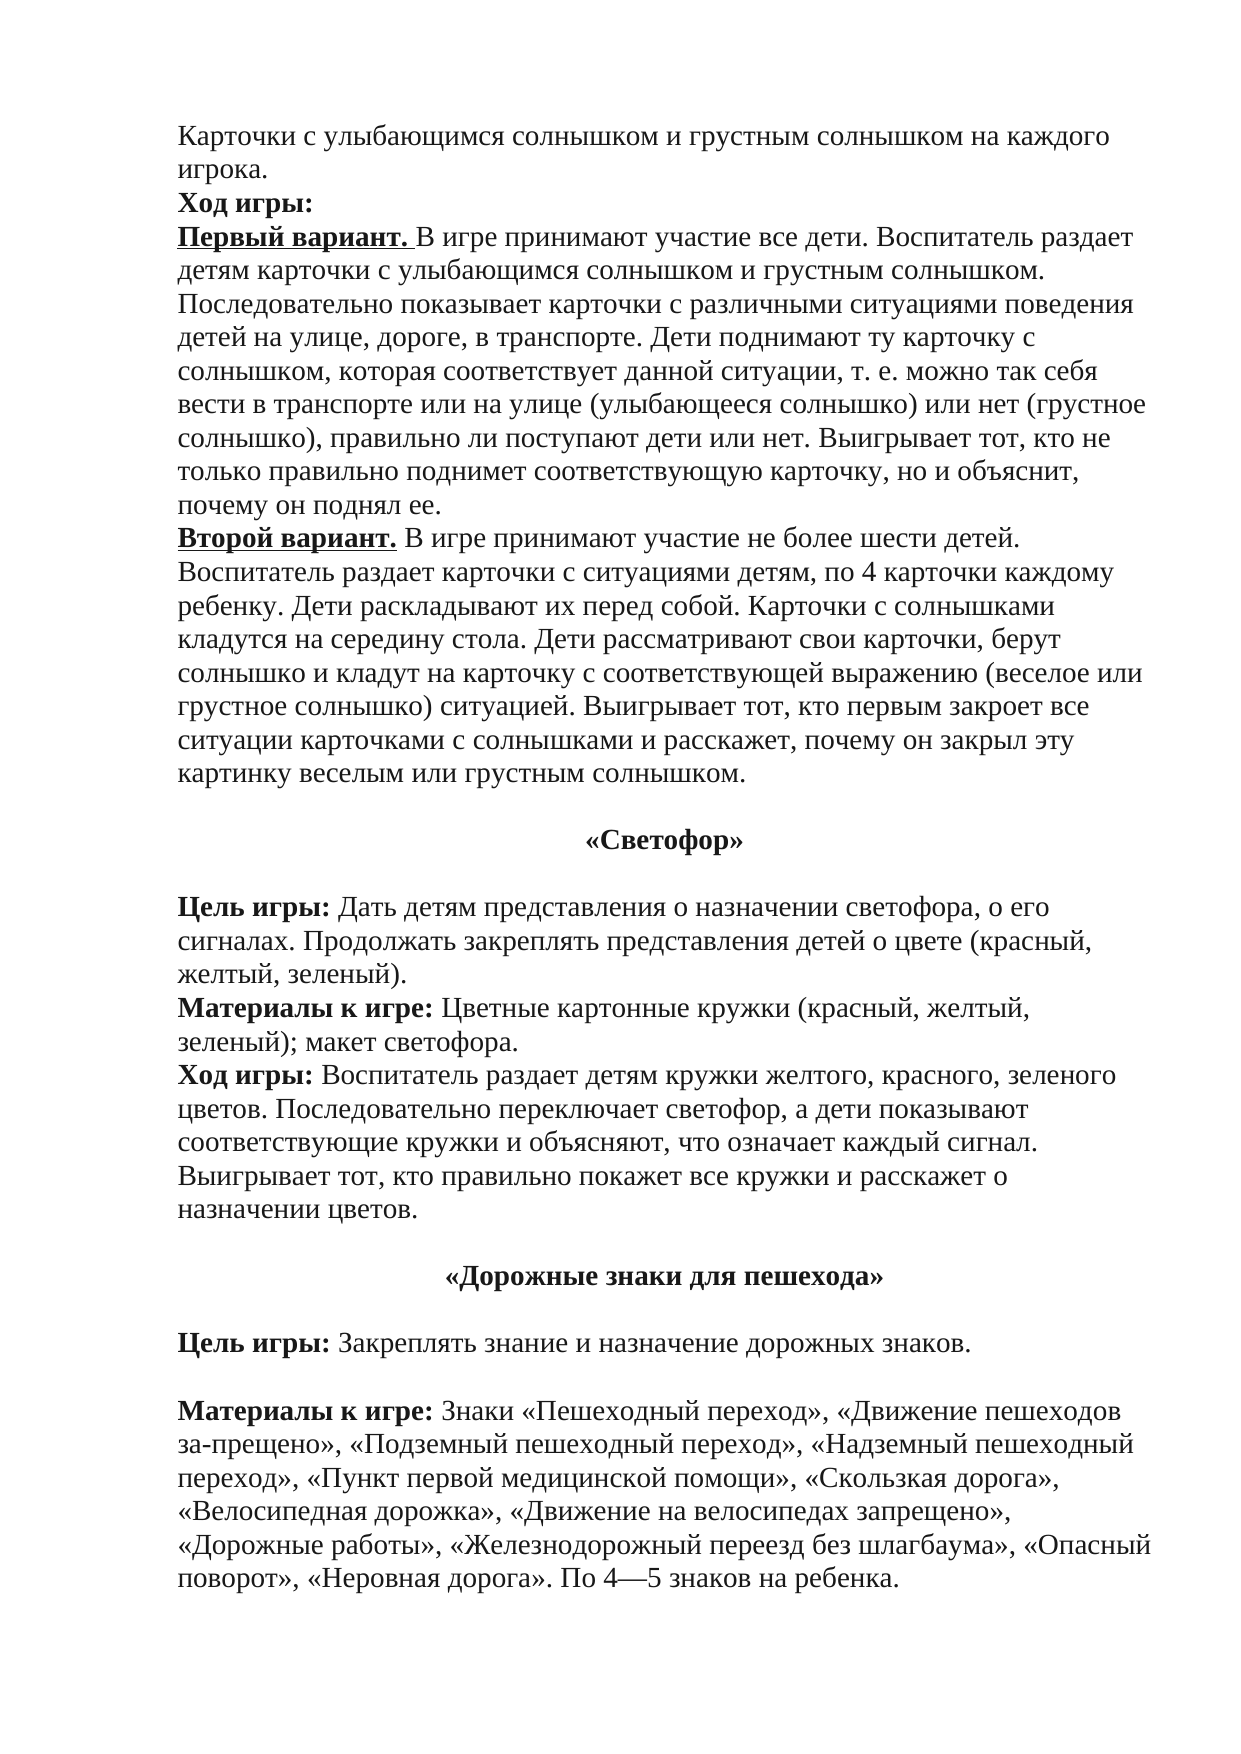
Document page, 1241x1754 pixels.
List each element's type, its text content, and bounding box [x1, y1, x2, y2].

text Ход игры: Воспитатель раздает детям кружки желтого, красного, зеленого цветов. Последовательно переключает светофор, а дети показывают соответствующие кружки и объясняют, что означает каждый сигнал. [177, 1057, 1152, 1158]
text «Дорожные знаки для пешехода» [177, 1258, 1152, 1292]
text Цель игры: Дать детям представления о назначении светофора, о его сигналах. Продолжать закреплять представления детей о цвете (красный, желтый, зеленый). [177, 889, 1152, 990]
text Первый вариант. В игре принимают участие все дети. Воспитатель раздает детям карточки с улыбающимся солнышком и грустным солнышком. Последовательно показывает карточки с различными ситуациями поведения детей на улице, дороге, в транспорте. Дети поднимают ту карточку с солнышком, которая соответствует данной ситуации, т. е. можно так себя вести в транспорте или на улице (улыбающееся солнышко) или нет (грустное солнышко), правильно ли поступают дети или нет. Выигрывает тот, кто не только правильно поднимет соответствующую карточку, но и объяснит, почему он поднял ее. [177, 219, 1152, 521]
text Материалы к игре: Знаки «Пешеходный переход», «Движение пешеходов за-прещено», «Подземный пешеходный переход», «Надземный пешеходный переход», «Пункт первой медицинской помощи», «Скользкая дорога», «Велосипедная дорожка», «Движение на велосипедах запрещено», «Дорожные работы», «Железнодорожный переезд без шлагбаума», «Опасный поворот», «Неровная дорога». По 4—5 знаков на ребенка. [177, 1393, 1152, 1594]
text Выигрывает тот, кто правильно покажет все кружки и расскажет о назначении цветов. [177, 1158, 1152, 1225]
text Материалы к игре: Цветные картонные кружки (красный, желтый, зеленый); макет светофора. [177, 990, 1152, 1057]
text «Светофор» [177, 822, 1152, 856]
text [177, 118, 1152, 185]
text Второй вариант. В игре принимают участие не более шести детей. Воспитатель раздает карточки с ситуациями детям, по 4 карточки каждому ребенку. Дети раскладывают их перед собой. Карточки с солнышками кладутся на середину стола. Дети рассматривают свои карточки, берут солнышко и кладут на карточку с соответствующей выражению (веселое или грустное солнышко) ситуацией. Выигрывает тот, кто первым закроет все ситуации карточками с солнышками и расскажет, почему он закрыл эту картинку веселым или грустным солнышком. [177, 521, 1152, 789]
text Ход игры: [177, 185, 1152, 219]
text Цель игры: Закреплять знание и назначение дорожных знаков. [177, 1326, 1152, 1359]
